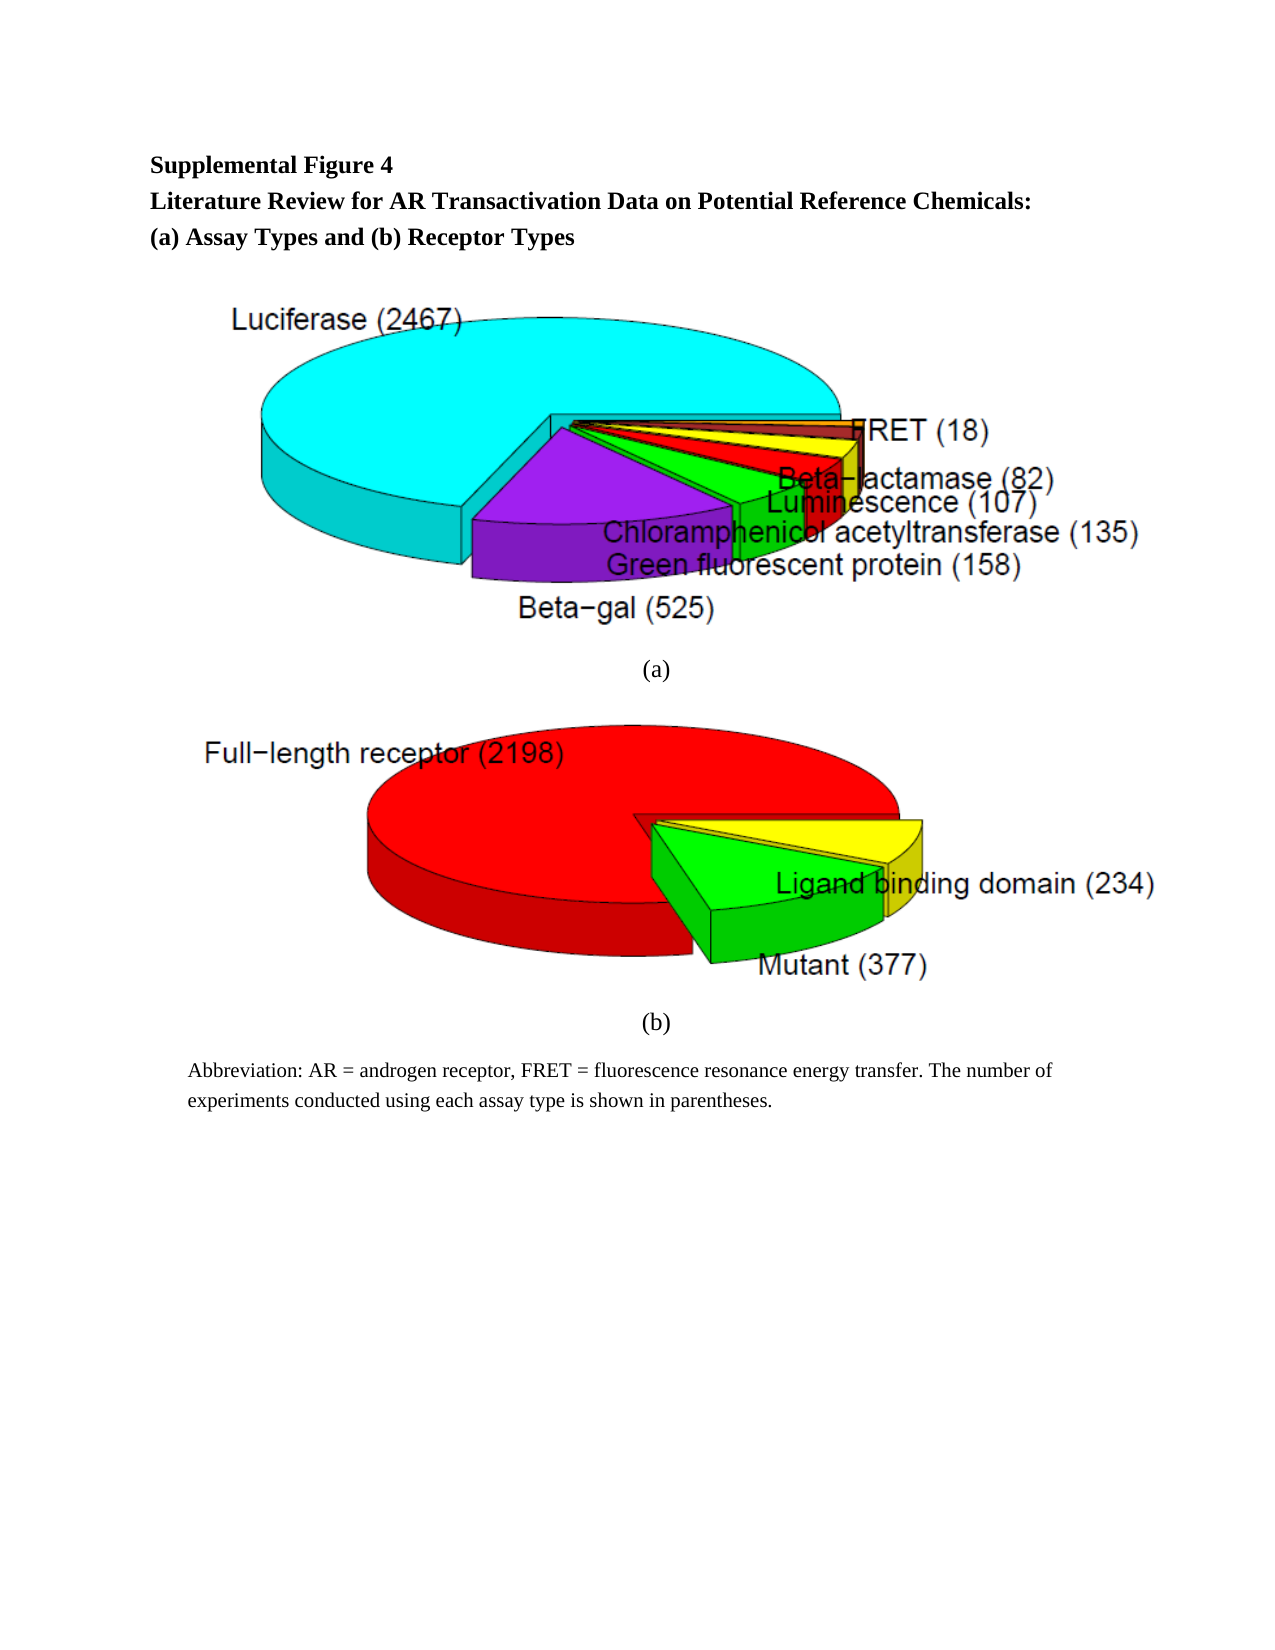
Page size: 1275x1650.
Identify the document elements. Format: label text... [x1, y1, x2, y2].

list (a) [187, 654, 1125, 682]
list (a) Assay Types and (b) Receptor Types [150, 222, 1125, 251]
picture [187, 689, 1163, 1000]
picture [187, 257, 1163, 647]
list Supplemental Figure 4 [150, 150, 1125, 179]
list (b) [187, 1007, 1125, 1036]
text Abbreviation: AR = androgen receptor, FRET = fluorescence resonance energy transfer. The number of experiments conducted using each assay type is shown in parentheses. [187, 1058, 1125, 1112]
list Literature Review for AR Transactivation Data on Potential Reference Chemicals: [150, 186, 1125, 215]
